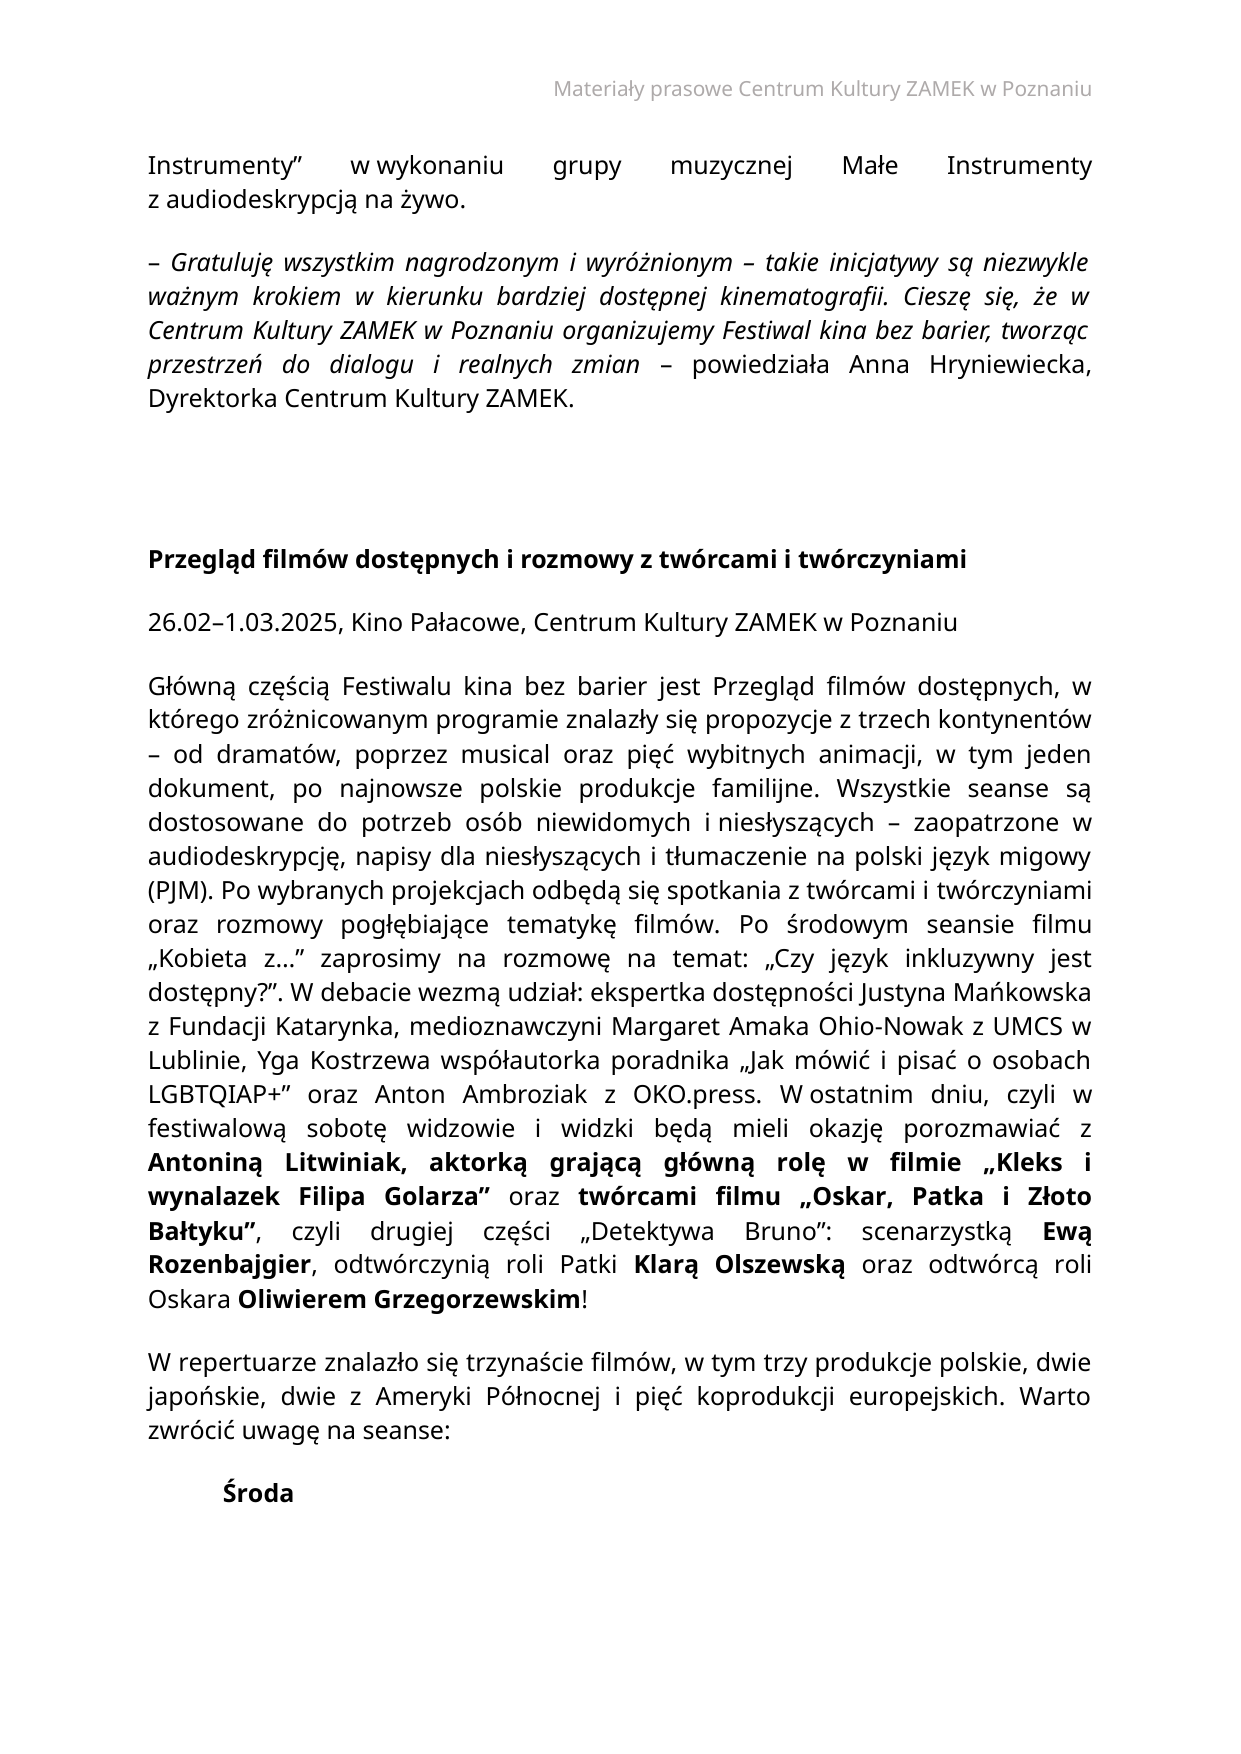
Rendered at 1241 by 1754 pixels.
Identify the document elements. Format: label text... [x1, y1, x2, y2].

text Główną częścią Festiwalu kina bez barier jest Przegląd filmów dostępnych, w którego zróżnicowanym programie znalazły się propozycje z trzech kontynentów – od dramatów, poprzez musical oraz pięć wybitnych animacji, w tym jeden dokument, po najnowsze polskie produkcje familijne. Wszystkie seanse są dostosowane do potrzeb osób niewidomych i niesłyszących – zaopatrzone w audiodeskrypcję, napisy dla niesłyszących i tłumaczenie na polski język migowy (PJM). Po wybranych projekcjach odbędą się spotkania z twórcami i twórczyniami oraz rozmowy pogłębiające tematykę filmów. Po środowym seansie filmu „Kobieta z…” zaprosimy na rozmowę na temat: „Czy język inkluzywny jest dostępny?”. W debacie wezmą udział: ekspertka dostępności Justyna Mańkowska z Fundacji Katarynka, medioznawczyni Margaret Amaka Ohio-Nowak z UMCS w Lublinie, Yga Kostrzewa współautorka poradnika „Jak mówić i pisać o osobach LGBTQIAP+” oraz Anton Ambroziak z OKO.press. W ostatnim dniu, czyli w festiwalową sobotę widzowie i widzki będą mieli okazję porozmawiać z Antoniną Litwiniak, aktorką grającą główną rolę w filmie „Kleks i wynalazek Filipa Golarza” oraz twórcami filmu „Oskar, Patka i Złoto Bałtyku”, czyli drugiej części „Detektywa Bruno”: scenarzystką Ewą Rozenbajgier, odtwórczynią roli Patki Klarą Olszewską oraz odtwórcą roli Oskara Oliwierem Grzegorzewskim! [148, 668, 1093, 1315]
text – Gratuluję wszystkim nagrodzonym i wyróżnionym – takie inicjatywy są niezwykle ważnym krokiem w kierunku bardziej dostępnej kinematografii. Cieszę się, że w Centrum Kultury ZAMEK w Poznaniu organizujemy Festiwal kina bez barier, tworząc przestrzeń do dialogu i realnych zmian – powiedziała Anna Hryniewiecka, Dyrektorka Centrum Kultury ZAMEK. [148, 245, 1093, 415]
text 26.02–1.03.2025, Kino Pałacowe, Centrum Kultury ZAMEK w Poznaniu [148, 605, 1093, 639]
text Środa [223, 1476, 1093, 1510]
text W repertuarze znalazło się trzynaście filmów, w tym trzy produkcje polskie, dwie japońskie, dwie z Ameryki Północnej i pięć koprodukcji europejskich. Warto zwrócić uwagę na seanse: [148, 1344, 1093, 1447]
subtitle Przegląd filmów dostępnych i rozmowy z twórcami i twórczyniami [148, 542, 1093, 576]
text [148, 148, 1093, 216]
